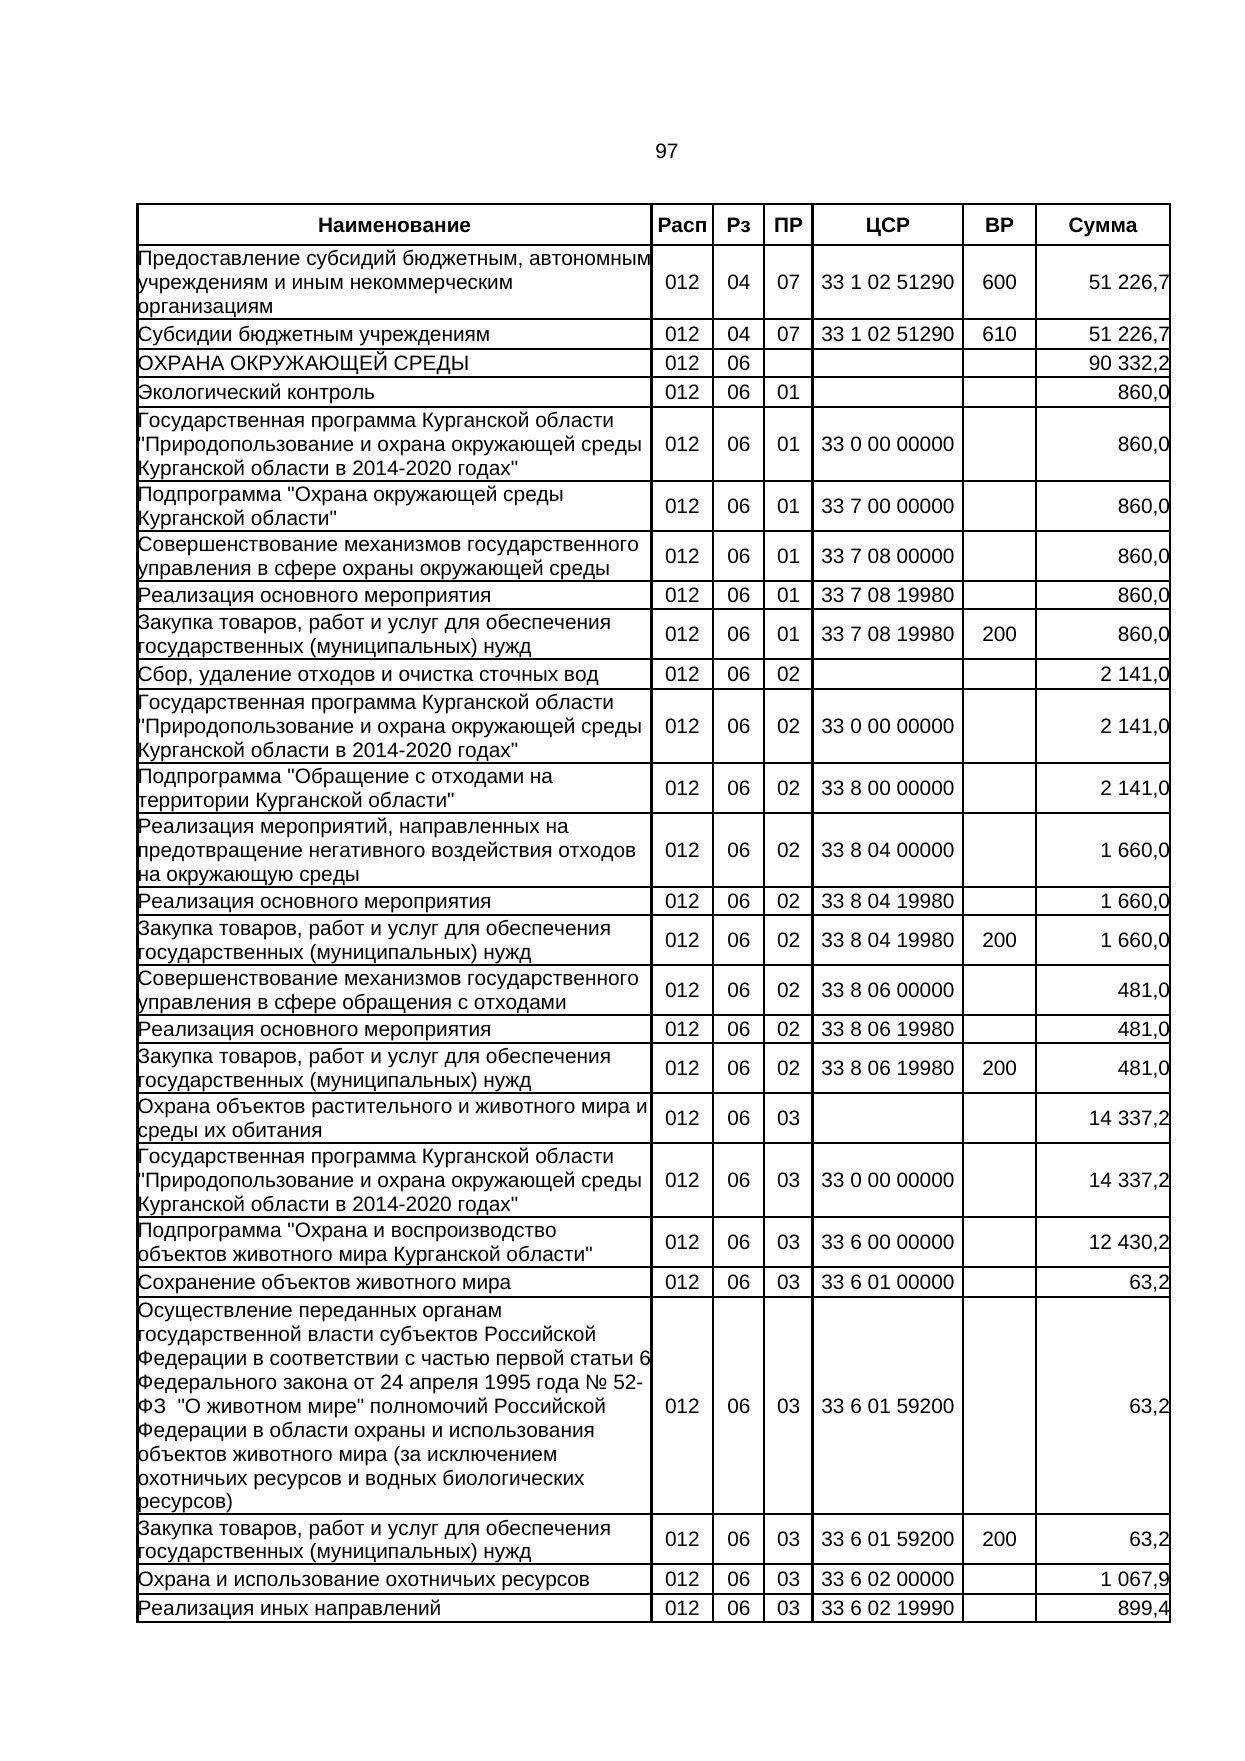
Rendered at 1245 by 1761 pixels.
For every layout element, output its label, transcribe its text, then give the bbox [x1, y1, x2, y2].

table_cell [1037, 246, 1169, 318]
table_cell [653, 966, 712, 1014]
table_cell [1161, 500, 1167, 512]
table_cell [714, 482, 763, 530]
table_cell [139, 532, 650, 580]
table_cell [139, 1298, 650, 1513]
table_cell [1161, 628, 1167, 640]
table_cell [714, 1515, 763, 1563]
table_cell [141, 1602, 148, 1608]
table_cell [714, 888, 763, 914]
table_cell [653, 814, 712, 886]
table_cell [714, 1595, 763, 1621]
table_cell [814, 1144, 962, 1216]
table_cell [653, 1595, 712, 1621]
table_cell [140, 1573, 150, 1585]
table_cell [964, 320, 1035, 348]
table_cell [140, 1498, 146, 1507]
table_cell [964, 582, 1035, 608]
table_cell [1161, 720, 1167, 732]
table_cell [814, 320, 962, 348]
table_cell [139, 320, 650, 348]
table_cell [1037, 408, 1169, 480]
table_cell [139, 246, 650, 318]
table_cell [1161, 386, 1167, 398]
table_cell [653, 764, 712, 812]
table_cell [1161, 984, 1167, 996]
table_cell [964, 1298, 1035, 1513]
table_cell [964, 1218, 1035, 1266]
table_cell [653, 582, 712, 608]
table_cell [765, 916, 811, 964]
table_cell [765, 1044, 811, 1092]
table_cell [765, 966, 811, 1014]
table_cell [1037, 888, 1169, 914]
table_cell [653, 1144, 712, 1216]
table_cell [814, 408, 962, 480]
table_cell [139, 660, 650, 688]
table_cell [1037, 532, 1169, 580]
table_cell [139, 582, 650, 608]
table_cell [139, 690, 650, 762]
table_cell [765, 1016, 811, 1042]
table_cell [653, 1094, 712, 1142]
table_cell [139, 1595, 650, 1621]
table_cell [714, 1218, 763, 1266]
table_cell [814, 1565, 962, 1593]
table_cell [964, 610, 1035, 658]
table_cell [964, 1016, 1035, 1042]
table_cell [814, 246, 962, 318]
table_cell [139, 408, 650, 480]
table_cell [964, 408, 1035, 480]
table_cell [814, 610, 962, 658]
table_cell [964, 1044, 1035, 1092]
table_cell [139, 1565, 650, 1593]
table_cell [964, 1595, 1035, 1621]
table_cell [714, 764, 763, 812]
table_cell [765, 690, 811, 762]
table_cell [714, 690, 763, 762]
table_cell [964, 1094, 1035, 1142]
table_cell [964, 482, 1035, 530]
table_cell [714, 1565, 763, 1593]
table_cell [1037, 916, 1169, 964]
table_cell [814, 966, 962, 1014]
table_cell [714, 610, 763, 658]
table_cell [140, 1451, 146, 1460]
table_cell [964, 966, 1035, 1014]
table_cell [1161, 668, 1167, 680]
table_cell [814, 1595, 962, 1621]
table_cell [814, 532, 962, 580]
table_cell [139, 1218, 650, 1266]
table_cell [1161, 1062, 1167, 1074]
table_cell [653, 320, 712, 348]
table_header Наименование [139, 205, 650, 244]
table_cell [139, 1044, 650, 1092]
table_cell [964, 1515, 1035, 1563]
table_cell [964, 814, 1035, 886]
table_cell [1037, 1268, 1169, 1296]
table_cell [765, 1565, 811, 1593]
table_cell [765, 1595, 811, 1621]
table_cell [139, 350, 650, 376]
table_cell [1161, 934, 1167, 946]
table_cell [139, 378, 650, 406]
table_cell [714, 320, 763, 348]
table_header Сумма [1037, 205, 1169, 244]
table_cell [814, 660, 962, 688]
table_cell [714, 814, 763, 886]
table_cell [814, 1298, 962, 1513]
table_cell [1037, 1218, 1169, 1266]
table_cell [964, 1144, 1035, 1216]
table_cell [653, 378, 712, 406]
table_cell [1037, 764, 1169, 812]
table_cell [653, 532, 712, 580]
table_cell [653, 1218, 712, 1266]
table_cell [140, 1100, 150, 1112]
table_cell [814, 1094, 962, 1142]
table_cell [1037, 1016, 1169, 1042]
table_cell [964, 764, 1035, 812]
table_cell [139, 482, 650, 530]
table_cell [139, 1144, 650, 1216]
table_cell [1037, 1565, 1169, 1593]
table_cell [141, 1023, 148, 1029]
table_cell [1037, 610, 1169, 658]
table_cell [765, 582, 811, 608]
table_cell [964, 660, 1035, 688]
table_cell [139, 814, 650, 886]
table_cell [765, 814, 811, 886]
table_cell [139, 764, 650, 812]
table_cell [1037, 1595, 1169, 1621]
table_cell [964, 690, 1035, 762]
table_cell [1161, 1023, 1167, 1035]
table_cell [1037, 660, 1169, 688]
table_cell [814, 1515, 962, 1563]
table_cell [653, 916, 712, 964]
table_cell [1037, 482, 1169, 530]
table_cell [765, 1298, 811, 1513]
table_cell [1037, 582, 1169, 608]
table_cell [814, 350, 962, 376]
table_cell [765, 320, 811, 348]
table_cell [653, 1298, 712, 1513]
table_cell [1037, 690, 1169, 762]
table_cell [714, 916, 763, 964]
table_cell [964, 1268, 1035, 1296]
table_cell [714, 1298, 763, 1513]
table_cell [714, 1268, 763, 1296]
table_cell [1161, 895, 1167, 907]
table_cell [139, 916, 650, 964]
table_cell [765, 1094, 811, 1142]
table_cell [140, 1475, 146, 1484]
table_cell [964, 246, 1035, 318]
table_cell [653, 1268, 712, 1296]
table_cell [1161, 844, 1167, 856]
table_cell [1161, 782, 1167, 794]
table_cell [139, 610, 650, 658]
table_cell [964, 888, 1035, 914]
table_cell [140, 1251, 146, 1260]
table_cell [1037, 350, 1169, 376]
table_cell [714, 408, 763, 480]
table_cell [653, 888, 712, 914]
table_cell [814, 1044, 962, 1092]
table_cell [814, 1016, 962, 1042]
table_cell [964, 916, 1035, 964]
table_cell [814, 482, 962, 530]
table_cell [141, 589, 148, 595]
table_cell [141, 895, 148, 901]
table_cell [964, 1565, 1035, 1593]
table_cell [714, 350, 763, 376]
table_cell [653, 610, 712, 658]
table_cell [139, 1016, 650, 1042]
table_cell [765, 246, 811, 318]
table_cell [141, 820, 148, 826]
table_header ВР [964, 205, 1035, 244]
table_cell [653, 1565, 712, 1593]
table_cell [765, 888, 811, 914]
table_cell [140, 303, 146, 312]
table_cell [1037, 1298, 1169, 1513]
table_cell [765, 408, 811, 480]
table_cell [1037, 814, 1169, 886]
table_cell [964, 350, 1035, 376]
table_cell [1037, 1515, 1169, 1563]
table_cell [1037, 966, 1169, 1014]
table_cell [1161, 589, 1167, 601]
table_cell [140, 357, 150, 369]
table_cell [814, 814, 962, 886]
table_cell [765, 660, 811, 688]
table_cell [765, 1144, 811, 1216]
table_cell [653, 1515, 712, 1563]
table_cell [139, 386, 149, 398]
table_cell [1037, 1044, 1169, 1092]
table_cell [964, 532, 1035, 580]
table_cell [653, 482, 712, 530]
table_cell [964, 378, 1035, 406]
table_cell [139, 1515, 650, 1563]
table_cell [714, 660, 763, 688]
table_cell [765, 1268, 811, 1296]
table_header ПР [765, 205, 811, 244]
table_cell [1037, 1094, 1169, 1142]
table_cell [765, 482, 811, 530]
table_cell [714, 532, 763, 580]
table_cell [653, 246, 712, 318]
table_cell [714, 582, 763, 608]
table_header Рз [714, 205, 763, 244]
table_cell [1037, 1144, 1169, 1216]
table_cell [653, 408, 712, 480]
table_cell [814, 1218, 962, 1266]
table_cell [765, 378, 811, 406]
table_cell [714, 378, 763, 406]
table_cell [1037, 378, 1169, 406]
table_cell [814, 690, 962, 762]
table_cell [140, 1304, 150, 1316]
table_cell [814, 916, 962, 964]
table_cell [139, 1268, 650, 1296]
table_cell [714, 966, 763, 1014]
table_header ЦСР [814, 205, 962, 244]
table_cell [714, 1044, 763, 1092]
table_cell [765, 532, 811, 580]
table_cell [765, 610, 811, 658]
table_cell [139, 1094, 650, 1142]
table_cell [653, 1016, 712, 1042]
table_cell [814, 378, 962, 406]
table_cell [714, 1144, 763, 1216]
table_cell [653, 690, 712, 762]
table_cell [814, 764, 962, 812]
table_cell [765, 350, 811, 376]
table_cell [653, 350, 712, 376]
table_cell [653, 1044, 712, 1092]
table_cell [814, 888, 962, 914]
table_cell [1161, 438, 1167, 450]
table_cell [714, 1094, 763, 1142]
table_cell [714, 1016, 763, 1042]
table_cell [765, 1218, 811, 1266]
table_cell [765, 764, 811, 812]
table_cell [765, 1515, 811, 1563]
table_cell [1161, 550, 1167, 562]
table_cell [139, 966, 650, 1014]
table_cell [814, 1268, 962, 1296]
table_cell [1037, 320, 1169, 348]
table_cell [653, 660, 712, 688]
table_header Расп [653, 205, 712, 244]
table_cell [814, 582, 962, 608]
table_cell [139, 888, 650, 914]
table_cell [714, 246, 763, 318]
